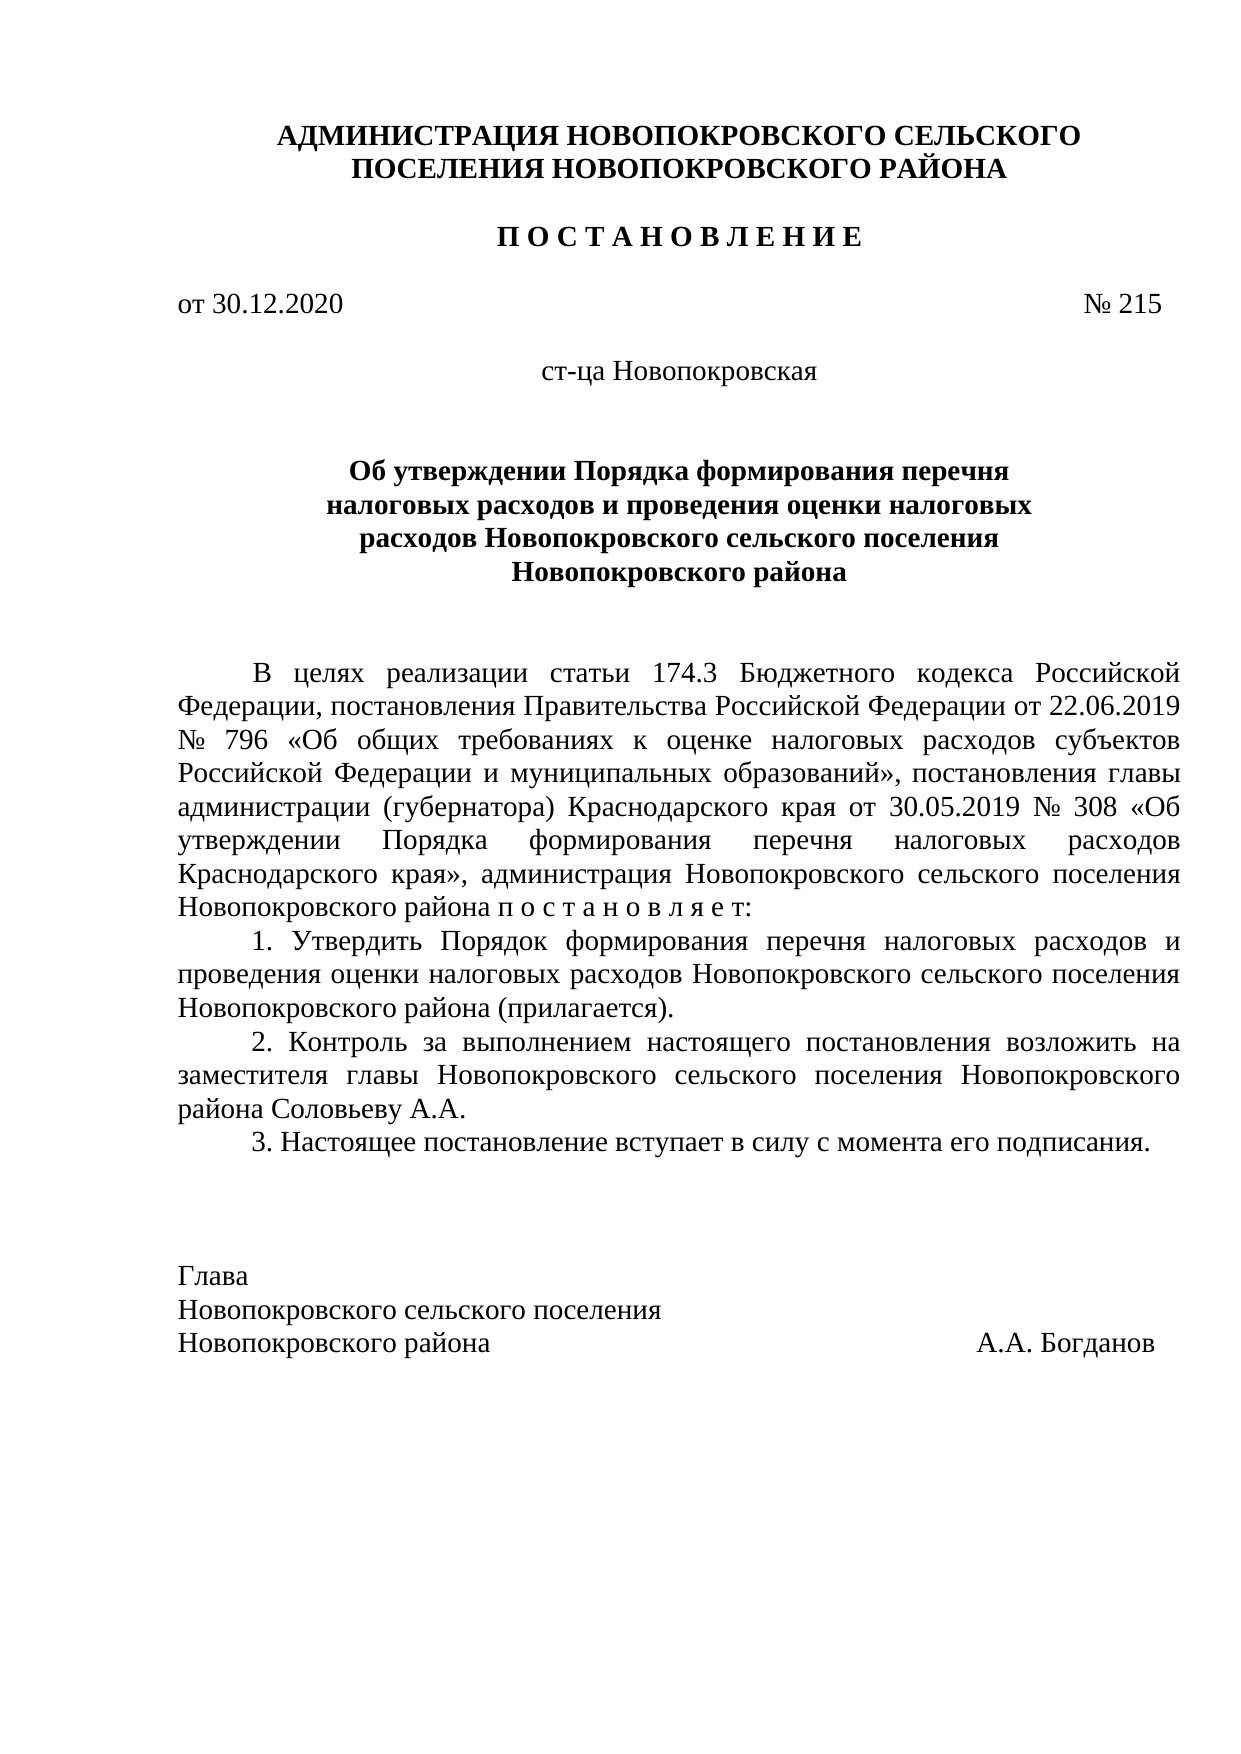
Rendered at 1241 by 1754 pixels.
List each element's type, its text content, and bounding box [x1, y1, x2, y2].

text В целях реализации статьи 174.3 Бюджетного кодекса Российской Федерации, постановления Правительства Российской Федерации от 22.06.2019 № 796 «Об общих требованиях к оценке налоговых расходов субъектов Российской Федерации и муниципальных образований», постановления главы администрации (губернатора) Краснодарского края от 30.05.2019 № 308 «Об утверждении Порядка формирования перечня налоговых расходов Краснодарского края», администрация Новопокровского сельского поселения Новопокровского района п о с т а н о в л я е т: [177, 655, 1181, 923]
text Новопокровского сельского поселения [177, 1292, 1181, 1326]
text Новопокровского района А.А. Богданов [177, 1326, 1181, 1359]
text Новопокровского района [177, 554, 1181, 588]
text ПОСЕЛЕНИЯ НОВОПОКРОВСКОГО РАЙОНА [177, 152, 1181, 185]
text Об утверждении Порядка формирования перечня [177, 453, 1181, 487]
text 2. Контроль за выполнением настоящего постановления возложить на заместителя главы Новопокровского сельского поселения Новопокровского района Соловьеву А.А. [177, 1024, 1181, 1124]
text Глава [177, 1258, 1181, 1292]
text налоговых расходов и проведения оценки налоговых [177, 487, 1181, 521]
text 1. Утвердить Порядок формирования перечня налоговых расходов и проведения оценки налоговых расходов Новопокровского сельского поселения Новопокровского района (прилагается). [177, 923, 1181, 1024]
text от 30.12.2020 № 215 [177, 286, 1181, 319]
text расходов Новопокровского сельского поселения [177, 521, 1181, 554]
text АДМИНИСТРАЦИЯ НОВОПОКРОВСКОГО СЕЛЬСКОГО [177, 118, 1181, 152]
text ст-ца Новопокровская [177, 353, 1181, 386]
text 3. Настоящее постановление вступает в силу с момента его подписания. [177, 1124, 1181, 1158]
subtitle П О С Т А Н О В Л Е Н И Е [177, 219, 1181, 252]
